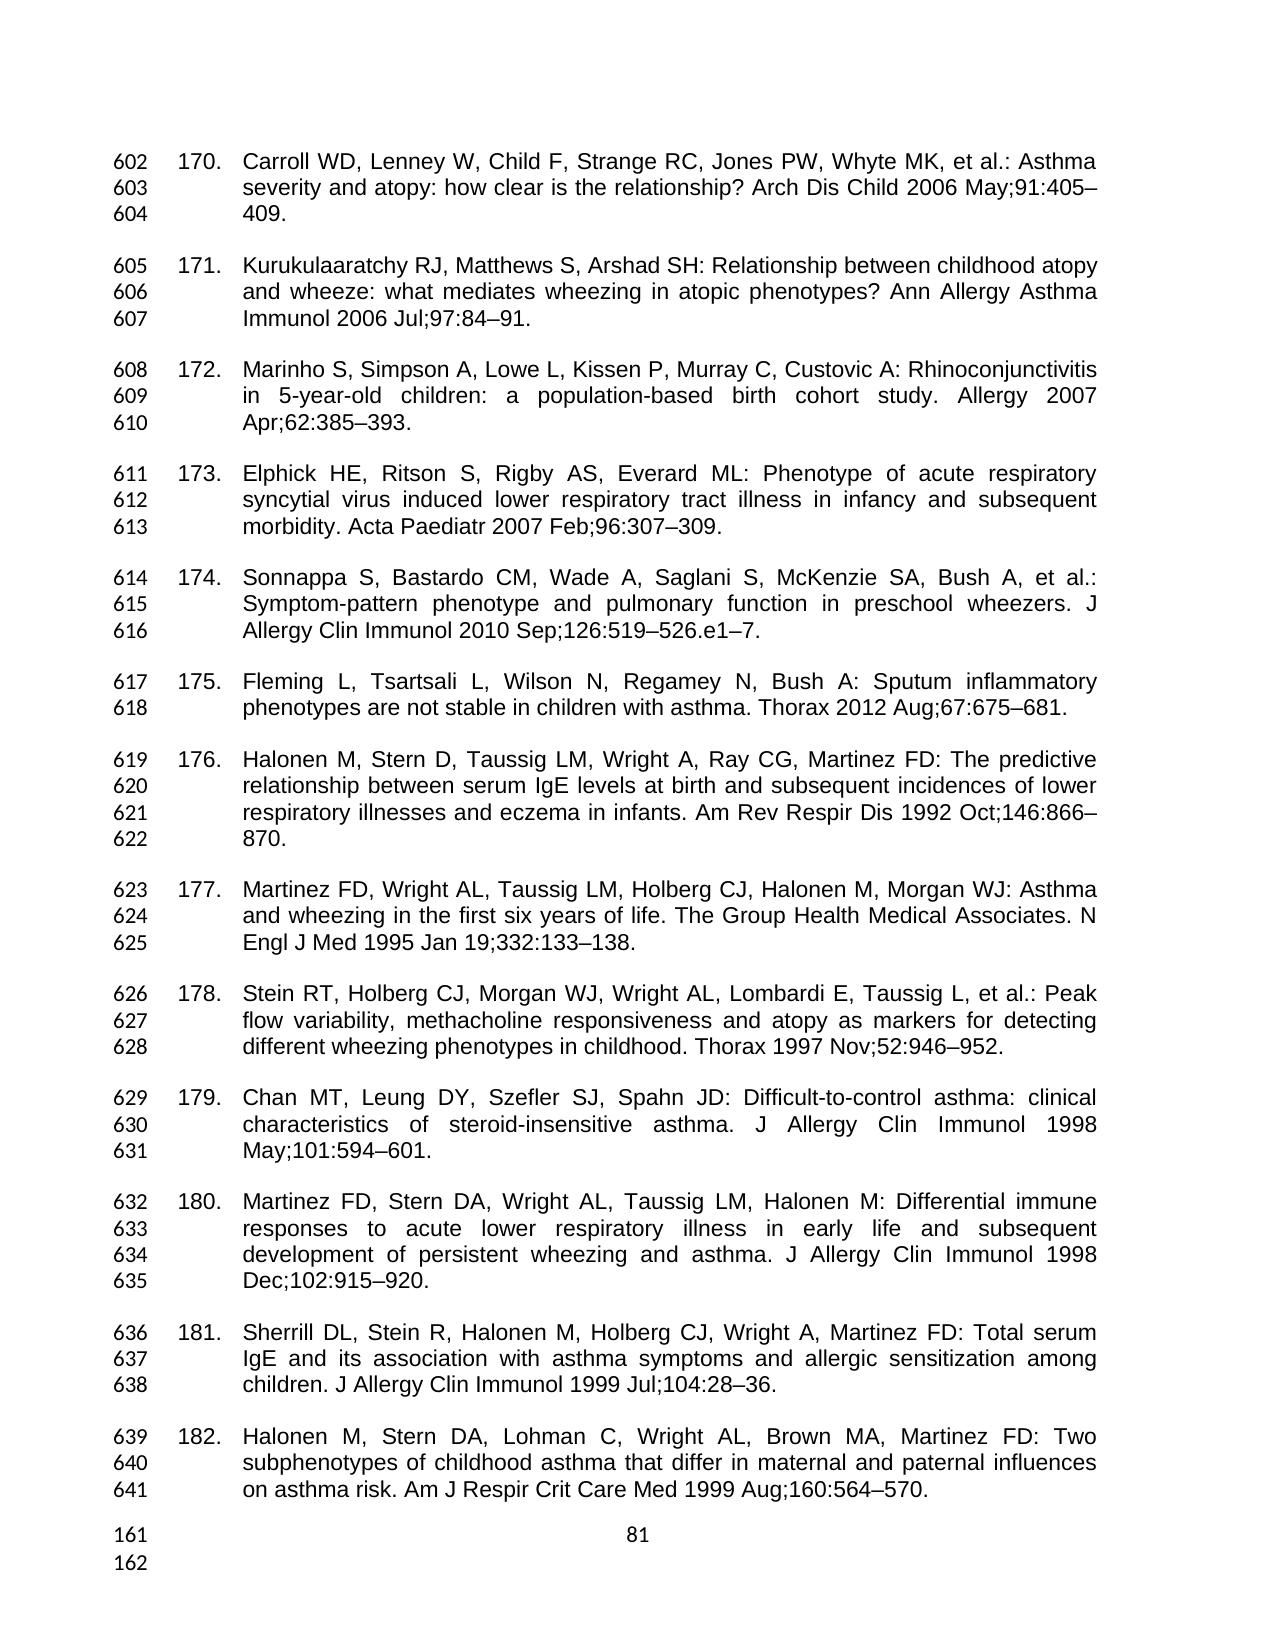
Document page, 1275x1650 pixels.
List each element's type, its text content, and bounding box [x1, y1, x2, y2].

text 175. Fleming L, Tsartsali L, Wilson N, Regamey N, Bush A: Sputum inflammatory phenotypes are not stable in children with asthma. Thorax 2012 Aug;67:675–681. [177, 668, 1098, 721]
text 172. Marinho S, Simpson A, Lowe L, Kissen P, Murray C, Custovic A: Rhinoconjunctivitis in 5-year-old children: a population-based birth cohort study. Allergy 2007 Apr;62:385–393. [177, 356, 1098, 435]
text 171. Kurukulaaratchy RJ, Matthews S, Arshad SH: Relationship between childhood atopy and wheeze: what mediates wheezing in atopic phenotypes? Ann Allergy Asthma Immunol 2006 Jul;97:84–91. [177, 252, 1098, 331]
text 174. Sonnappa S, Bastardo CM, Wade A, Saglani S, McKenzie SA, Bush A, et al.: Symptom-pattern phenotype and pulmonary function in preschool wheezers. J Allergy Clin Immunol 2010 Sep;126:519–526.e1–7. [177, 564, 1098, 643]
text 173. Elphick HE, Ritson S, Rigby AS, Everard ML: Phenotype of acute respiratory syncytial virus induced lower respiratory tract illness in infancy and subsequent morbidity. Acta Paediatr 2007 Feb;96:307–309. [177, 460, 1098, 539]
text 180. Martinez FD, Stern DA, Wright AL, Taussig LM, Halonen M: Differential immune responses to acute lower respiratory illness in early life and subsequent development of persistent wheezing and asthma. J Allergy Clin Immunol 1998 Dec;102:915–920. [177, 1188, 1098, 1294]
text 178. Stein RT, Holberg CJ, Morgan WJ, Wright AL, Lombardi E, Taussig L, et al.: Peak flow variability, methacholine responsiveness and atopy as markers for detecting different wheezing phenotypes in childhood. Thorax 1997 Nov;52:946–952. [177, 980, 1098, 1059]
text 176. Halonen M, Stern D, Taussig LM, Wright A, Ray CG, Martinez FD: The predictive relationship between serum IgE levels at birth and subsequent incidences of lower respiratory illnesses and eczema in infants. Am Rev Respir Dis 1992 Oct;146:866–870. [177, 746, 1098, 851]
text 182. Halonen M, Stern DA, Lohman C, Wright AL, Brown MA, Martinez FD: Two subphenotypes of childhood asthma that differ in maternal and paternal influences on asthma risk. Am J Respir Crit Care Med 1999 Aug;160:564–570. [177, 1423, 1098, 1502]
text 179. Chan MT, Leung DY, Szefler SJ, Spahn JD: Difficult-to-control asthma: clinical characteristics of steroid-insensitive asthma. J Allergy Clin Immunol 1998 May;101:594–601. [177, 1084, 1098, 1163]
text 177. Martinez FD, Wright AL, Taussig LM, Holberg CJ, Halonen M, Morgan WJ: Asthma and wheezing in the first six years of life. The Group Health Medical Associates. N Engl J Med 1995 Jan 19;332:133–138. [177, 876, 1098, 955]
text 181. Sherrill DL, Stein R, Halonen M, Holberg CJ, Wright A, Martinez FD: Total serum IgE and its association with asthma symptoms and allergic sensitization among children. J Allergy Clin Immunol 1999 Jul;104:28–36. [177, 1319, 1098, 1398]
text 170. Carroll WD, Lenney W, Child F, Strange RC, Jones PW, Whyte MK, et al.: Asthma severity and atopy: how clear is the relationship? Arch Dis Child 2006 May;91:405–409. [177, 148, 1098, 227]
